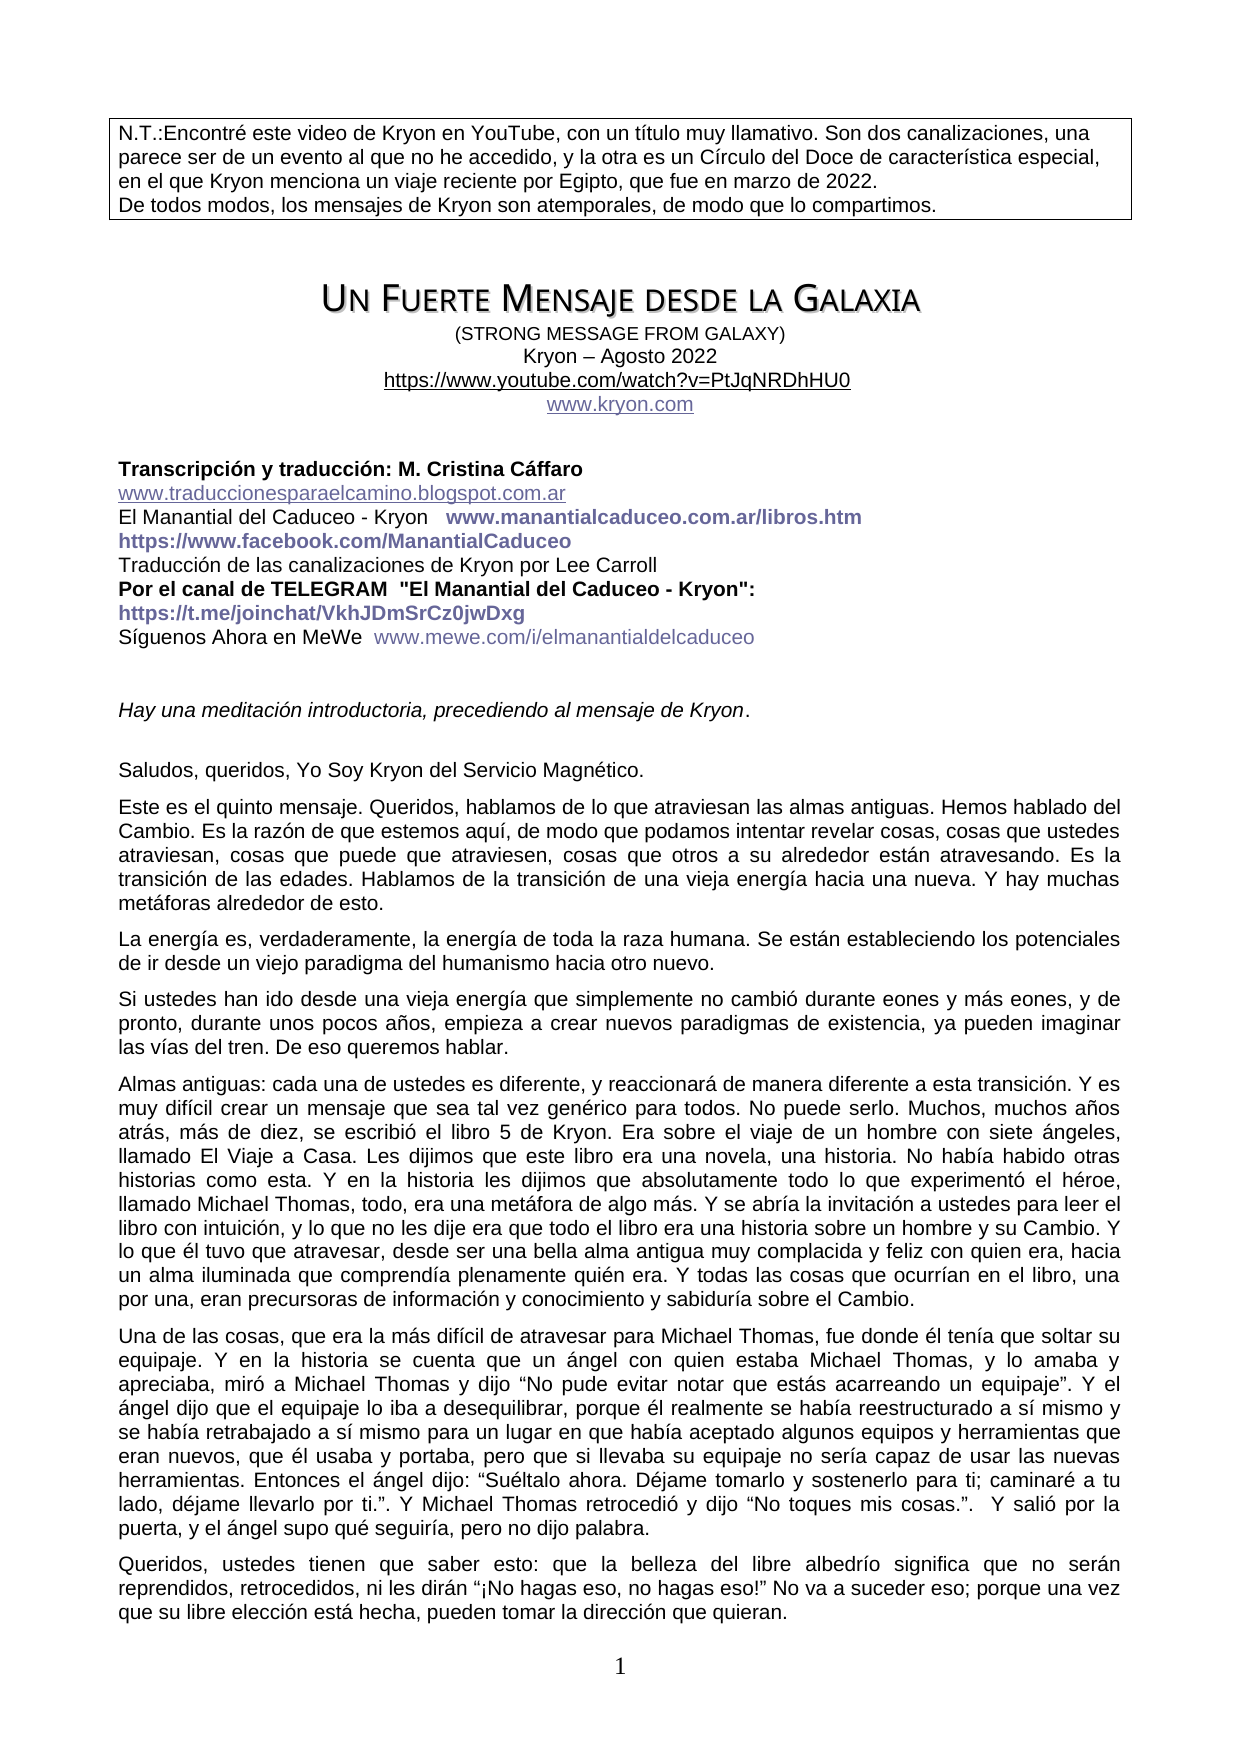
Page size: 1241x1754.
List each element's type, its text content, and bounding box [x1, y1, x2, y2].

text Saludos, queridos, Yo Soy Kryon del Servicio Magnético. [118, 734, 1122, 782]
text Hay una meditación introductoria, precediendo al mensaje de Kryon. [118, 698, 1122, 722]
text La energía es, verdaderamente, la energía de toda la raza humana. Se están estableciendo los potenciales de ir desde un viejo paradigma del humanismo hacia otro nuevo. [118, 927, 1122, 975]
text Kryon – Agosto 2022 [118, 344, 1122, 368]
text Una de las cosas, que era la más difícil de atravesar para Michael Thomas, fue donde él tenía que soltar su equipaje. Y en la historia se cuenta que un ángel con quien estaba Michael Thomas, y lo amaba y apreciaba, miró a Michael Thomas y dijo “No pude evitar notar que estás acarreando un equipaje”. Y el ángel dijo que el equipaje lo iba a desequilibrar, porque él realmente se había reestructurado a sí mismo y se había retrabajado a sí mismo para un lugar en que había aceptado algunos equipos y herramientas que eran nuevos, que él usaba y portaba, pero que si llevaba su equipaje no sería capaz de usar las nuevas herramientas. Entonces el ángel dijo: “Suéltalo ahora. Déjame tomarlo y sostenerlo para ti; caminaré a tu lado, déjame llevarlo por ti.”. Y Michael Thomas retrocedió y dijo “No toques mis cosas.”. Y salió por la puerta, y el ángel supo qué seguiría, pero no dijo palabra. [118, 1324, 1122, 1539]
text Queridos, ustedes tienen que saber esto: que la belleza del libre albedrío significa que no serán reprendidos, retrocedidos, ni les dirán “¡No hagas eso, no hagas eso!” No va a suceder eso; porque una vez que su libre elección está hecha, pueden tomar la dirección que quieran. [118, 1552, 1122, 1624]
text Almas antiguas: cada una de ustedes es diferente, y reaccionará de manera diferente a esta transición. Y es muy difícil crear un mensaje que sea tal vez genérico para todos. No puede serlo. Muchos, muchos años atrás, más de diez, se escribió el libro 5 de Kryon. Era sobre el viaje de un hombre con siete ángeles, llamado El Viaje a Casa. Les dijimos que este libro era una novela, una historia. No había habido otras historias como esta. Y en la historia les dijimos que absolutamente todo lo que experimentó el héroe, llamado Michael Thomas, todo, era una metáfora de algo más. Y se abría la invitación a ustedes para leer el libro con intuición, y lo que no les dije era que todo el libro era una historia sobre un hombre y su Cambio. Y lo que él tuvo que atravesar, desde ser una bella alma antigua muy complacida y feliz con quien era, hacia un alma iluminada que comprendía plenamente quién era. Y todas las cosas que ocurrían en el libro, una por una, eran precursoras de información y conocimiento y sabiduría sobre el Cambio. [118, 1072, 1122, 1311]
text Un Fuerte Mensaje desde la Galaxia (STRONG MESSAGE FROM GALAXY) [118, 271, 1122, 344]
text Este es el quinto mensaje. Queridos, hablamos de lo que atraviesan las almas antiguas. Hemos hablado del Cambio. Es la razón de que estemos aquí, de modo que podamos intentar revelar cosas, cosas que ustedes atraviesan, cosas que puede que atraviesen, cosas que otros a su alrededor están atravesando. Es la transición de las edades. Hablamos de la transición de una vieja energía hacia una nueva. Y hay muchas metáforas alrededor de esto. [118, 794, 1122, 914]
text Si ustedes han ido desde una vieja energía que simplemente no cambió durante eones y más eones, y de pronto, durante unos pocos años, empieza a crear nuevos paradigmas de existencia, ya pueden imaginar las vías del tren. De eso queremos hablar. [118, 987, 1122, 1059]
text https://www.youtube.com/watch?v=PtJqNRDhHU0 www.kryon.com [118, 368, 1122, 444]
text Transcripción y traducción: M. Cristina Cáffaro www.traduccionesparaelcamino.blogspot.com.ar El Manantial del Caduceo - Kryon www.manantialcaduceo.com.ar/libros.htm https://www.facebook.com/ManantialCaduceo Traducción de las canalizaciones de Kryon por Lee Carroll Por el canal de TELEGRAM "El Manantial del Caduceo - Kryon": https://t.me/joinchat/VkhJDmSrCz0jwDxg Síguenos Ahora en MeWe www.mewe.com/i/elmanantialdelcaduceo [118, 457, 1122, 649]
text N.T.:Encontré este video de Kryon en YouTube, con un título muy llamativo. Son dos canalizaciones, una parece ser de un evento al que no he accedido, y la otra es un Círculo del Doce de característica especial, en el que Kryon menciona un viaje reciente por Egipto, que fue en marzo de 2022. [110, 119, 1131, 190]
text De todos modos, los mensajes de Kryon son atemporales, de modo que lo compartimos. [110, 190, 1131, 219]
